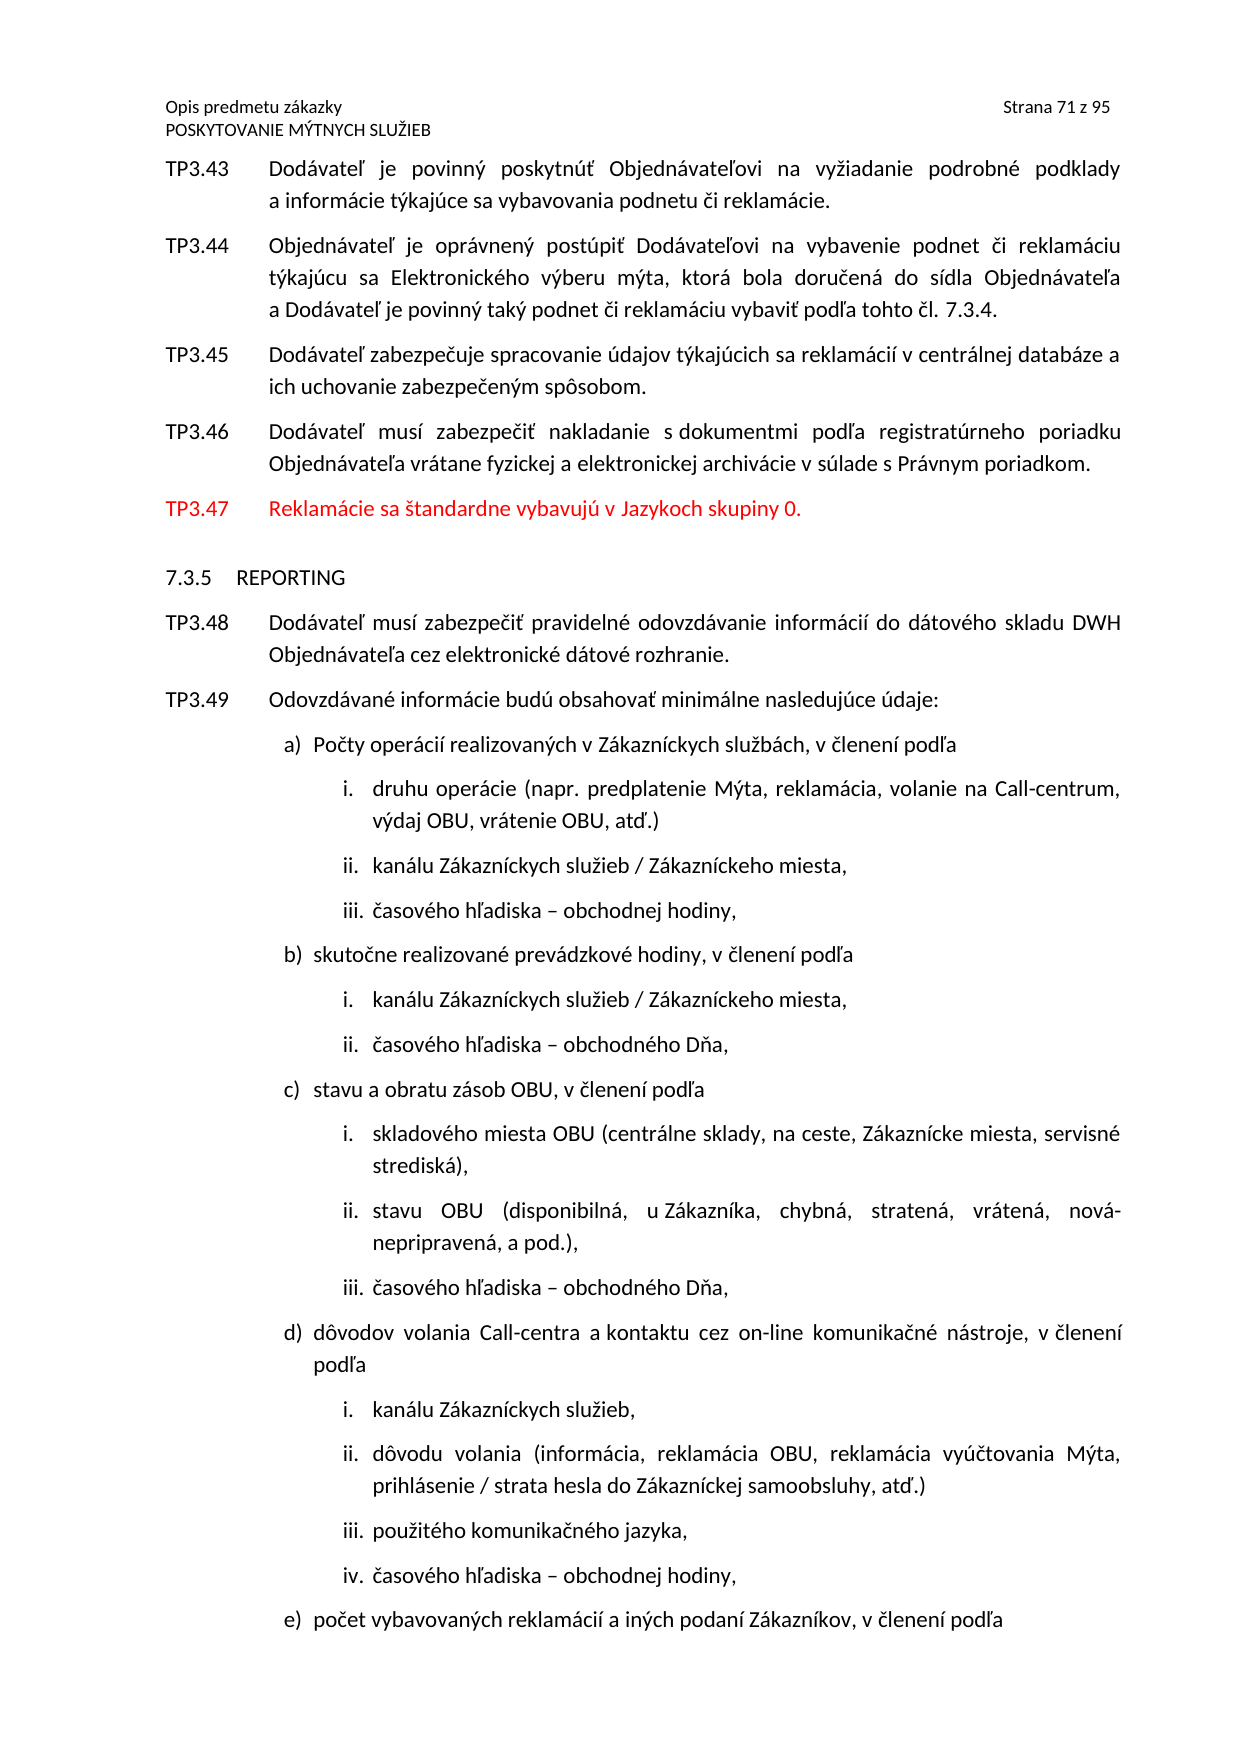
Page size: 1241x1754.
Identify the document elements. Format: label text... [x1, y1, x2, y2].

list kanálu Zákazníckych služieb, [343, 1395, 1122, 1423]
list dôvodov volania Call-centra a kontaktu cez on-line komunikačné nástroje, v členení podľa [283, 1318, 1122, 1378]
list časového hľadiska – obchodnej hodiny, [343, 1561, 1122, 1589]
list Dodávateľ zabezpečuje spracovanie údajov týkajúcich sa reklamácií v centrálnej databáze a ich uchovanie zabezpečeným spôsobom. [165, 340, 1122, 400]
list časového hľadiska – obchodného Dňa, [343, 1273, 1122, 1301]
list Objednávateľ je oprávnený postúpiť Dodávateľovi na vybavenie podnet či reklamáciu týkajúcu sa Elektronického výberu mýta, ktorá bola doručená do sídla Objednávateľa a Dodávateľ je povinný taký podnet či reklamáciu vybaviť podľa tohto čl. 7.3.4. [165, 231, 1122, 323]
list Reklamácie sa štandardne vybavujú v Jazykoch skupiny 0. [165, 494, 1122, 522]
subtitle Reporting [165, 563, 1122, 591]
list Odovzdávané informácie budú obsahovať minimálne nasledujúce údaje: [165, 685, 1122, 713]
list Dodávateľ musí zabezpečiť nakladanie s dokumentmi podľa registratúrneho poriadku Objednávateľa vrátane fyzickej a elektronickej archivácie v súlade s Právnym poriadkom. [165, 417, 1122, 477]
list Počty operácií realizovaných v Zákazníckych službách, v členení podľa [283, 730, 1122, 758]
list stavu a obratu zásob OBU, v členení podľa [283, 1075, 1122, 1103]
list časového hľadiska – obchodnej hodiny, [343, 896, 1122, 924]
list skutočne realizované prevádzkové hodiny, v členení podľa [283, 941, 1122, 969]
list stavu OBU (disponibilná, u Zákazníka, chybná, stratená, vrátená, nová-nepripravená, a pod.), [343, 1196, 1122, 1256]
list použitého komunikačného jazyka, [343, 1516, 1122, 1544]
list Dodávateľ musí zabezpečiť pravidelné odovzdávanie informácií do dátového skladu DWH Objednávateľa cez elektronické dátové rozhranie. [165, 608, 1122, 668]
list druhu operácie (napr. predplatenie Mýta, reklamácia, volanie na Call-centrum, výdaj OBU, vrátenie OBU, atď.) [343, 774, 1122, 834]
list počet vybavovaných reklamácií a iných podaní Zákazníkov, v členení podľa [283, 1606, 1122, 1634]
list skladového miesta OBU (centrálne sklady, na ceste, Zákaznícke miesta, servisné strediská), [343, 1119, 1122, 1179]
list kanálu Zákazníckych služieb / Zákazníckeho miesta, [343, 985, 1122, 1013]
list Dodávateľ je povinný poskytnúť Objednávateľovi na vyžiadanie podrobné podklady a informácie týkajúce sa vybavovania podnetu či reklamácie. [165, 154, 1122, 214]
list dôvodu volania (informácia, reklamácia OBU, reklamácia vyúčtovania Mýta, prihlásenie / strata hesla do Zákazníckej samoobsluhy, atď.) [343, 1439, 1122, 1499]
list časového hľadiska – obchodného Dňa, [343, 1030, 1122, 1058]
list kanálu Zákazníckych služieb / Zákazníckeho miesta, [343, 851, 1122, 879]
